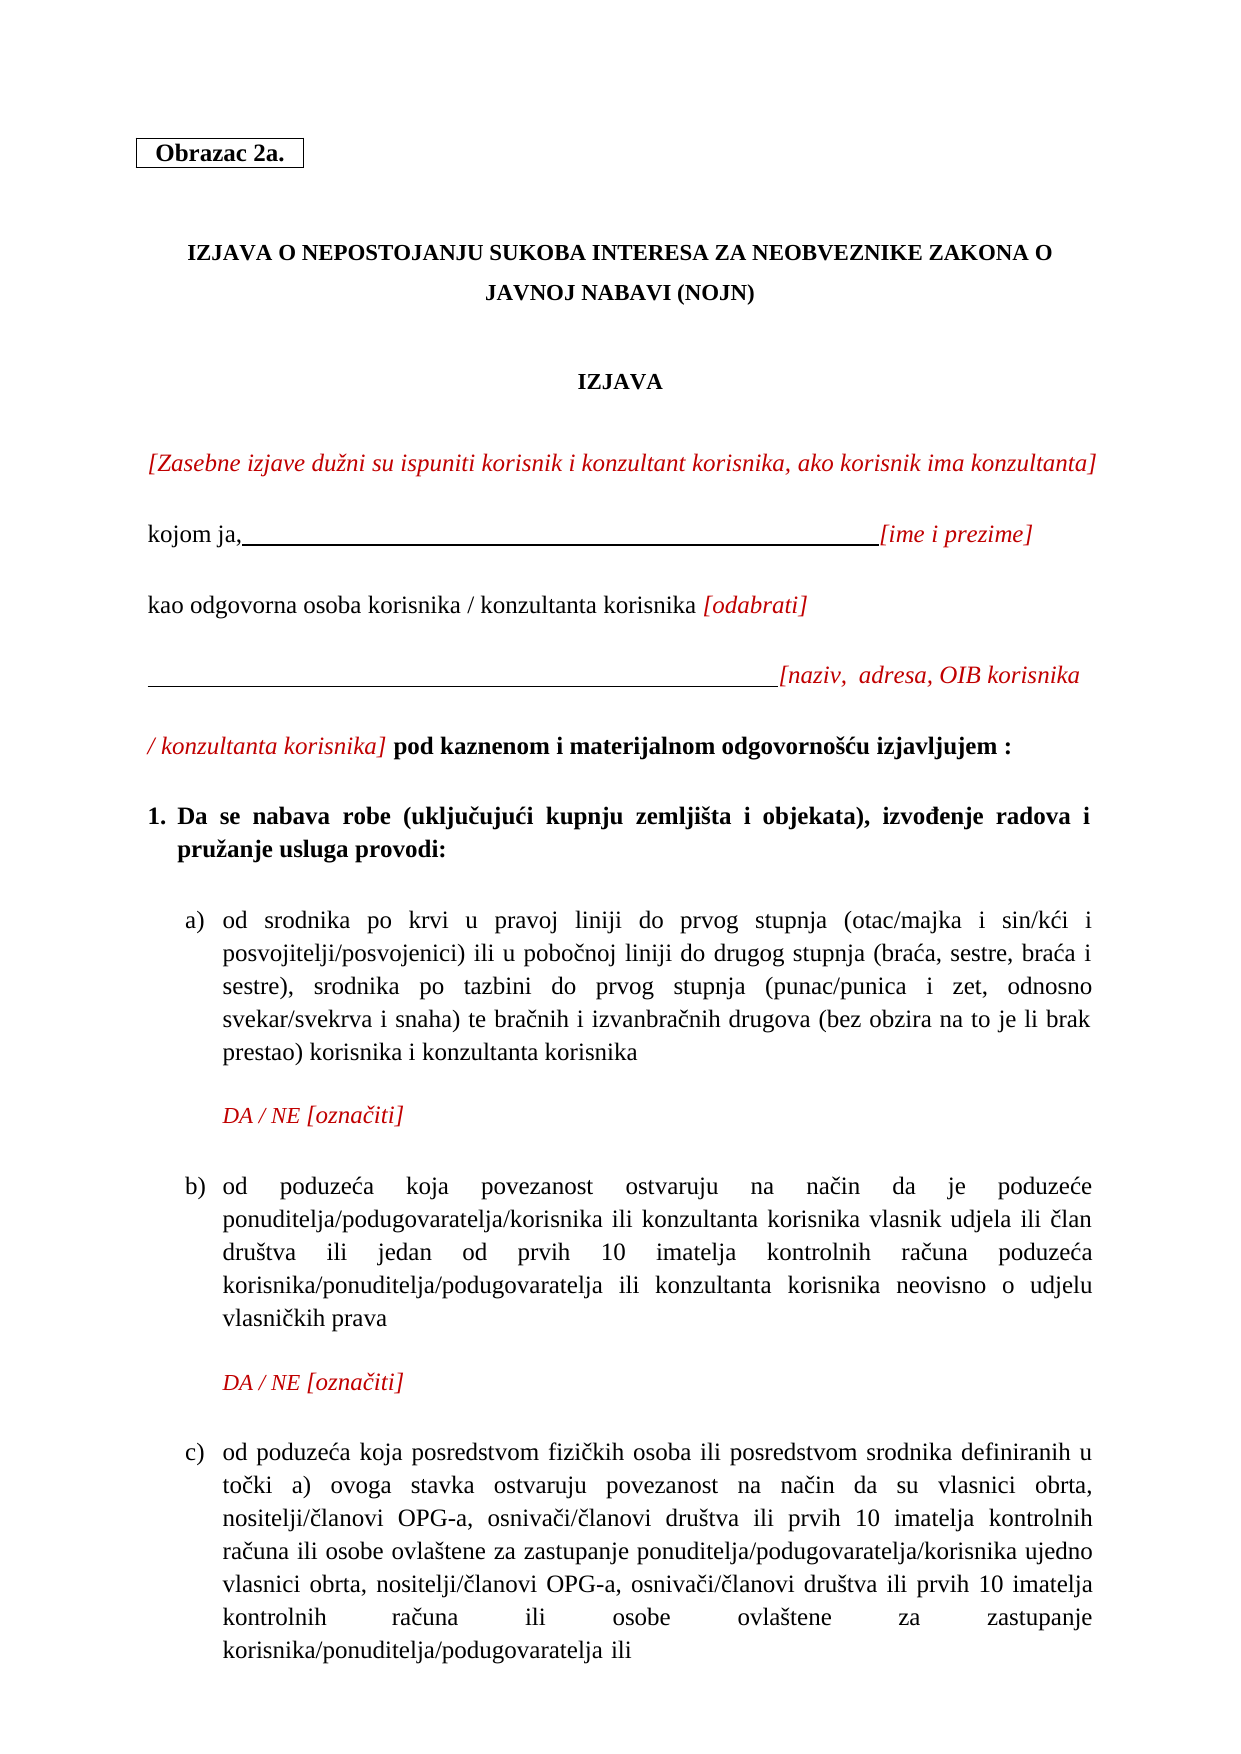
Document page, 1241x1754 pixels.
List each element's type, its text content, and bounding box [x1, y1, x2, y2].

subtitle Da se nabava robe (uključujući kupnju zemljišta i objekata), izvođenje radova i pružanje usluga provodi: [147, 801, 1092, 863]
text IZJAVA O NEPOSTOJANJU SUKOBA INTERESA ZA NEOBVEZNIKE ZAKONA O JAVNOJ NABAVI (NOJN) [187, 239, 1053, 305]
list od poduzeća koja povezanost ostvaruju na način da je poduzeće ponuditelja/podugovaratelja/korisnika ili konzultanta korisnika vlasnik udjela ili član društva ili jedan od prvih 10 imatelja kontrolnih računa poduzeća korisnika/ponuditelja/podugovaratelja ili konzultanta korisnika neovisno o udjelu vlasničkih prava [185, 1171, 1093, 1332]
text IZJAVA [392, 368, 848, 394]
list od poduzeća koja posredstvom fizičkih osoba ili posredstvom srodnika definiranih u točki a) ovoga stavka ostvaruju povezanost na način da su vlasnici obrta, nositelji/članovi OPG-a, osnivači/članovi društva ili prvih 10 imatelja kontrolnih računa ili osobe ovlaštene za zastupanje ponuditelja/podugovaratelja/korisnika ujedno vlasnici obrta, nositelji/članovi OPG-a, osnivači/članovi društva ili prvih 10 imatelja kontrolnih računa ili osobe ovlaštene za zastupanje korisnika/ponuditelja/podugovaratelja ili [185, 1437, 1093, 1664]
text kao odgovorna osoba korisnika / konzultanta korisnika [odabrati] [147, 590, 1105, 619]
text DA / NE [označiti] [222, 1101, 1105, 1129]
list od srodnika po krvi u pravoj liniji do prvog stupnja (otac/majka i sin/kći i posvojitelji/posvojenici) ili u pobočnoj liniji do drugog stupnja (braća, sestre, braća i sestre), srodnika po tazbini do prvog stupnja (punac/punica i zet, odnosno svekar/svekrva i snaha) te bračnih i izvanbračnih drugova (bez obzira na to je li brak prestao) korisnika i konzultanta korisnika [185, 905, 1092, 1066]
table_header Obrazac 2a. [137, 139, 303, 167]
text [Zasebne izjave dužni su ispuniti korisnik i konzultant korisnika, ako korisnik ima konzultanta] [147, 448, 1105, 477]
text [naziv, adresa, OIB korisnika / konzultanta korisnika] pod kaznenom i materijalnom odgovornošću izjavljujem : [147, 661, 1093, 760]
text DA / NE [označiti] [222, 1367, 1105, 1396]
text kojom ja, [ime i prezime] [147, 519, 1105, 548]
